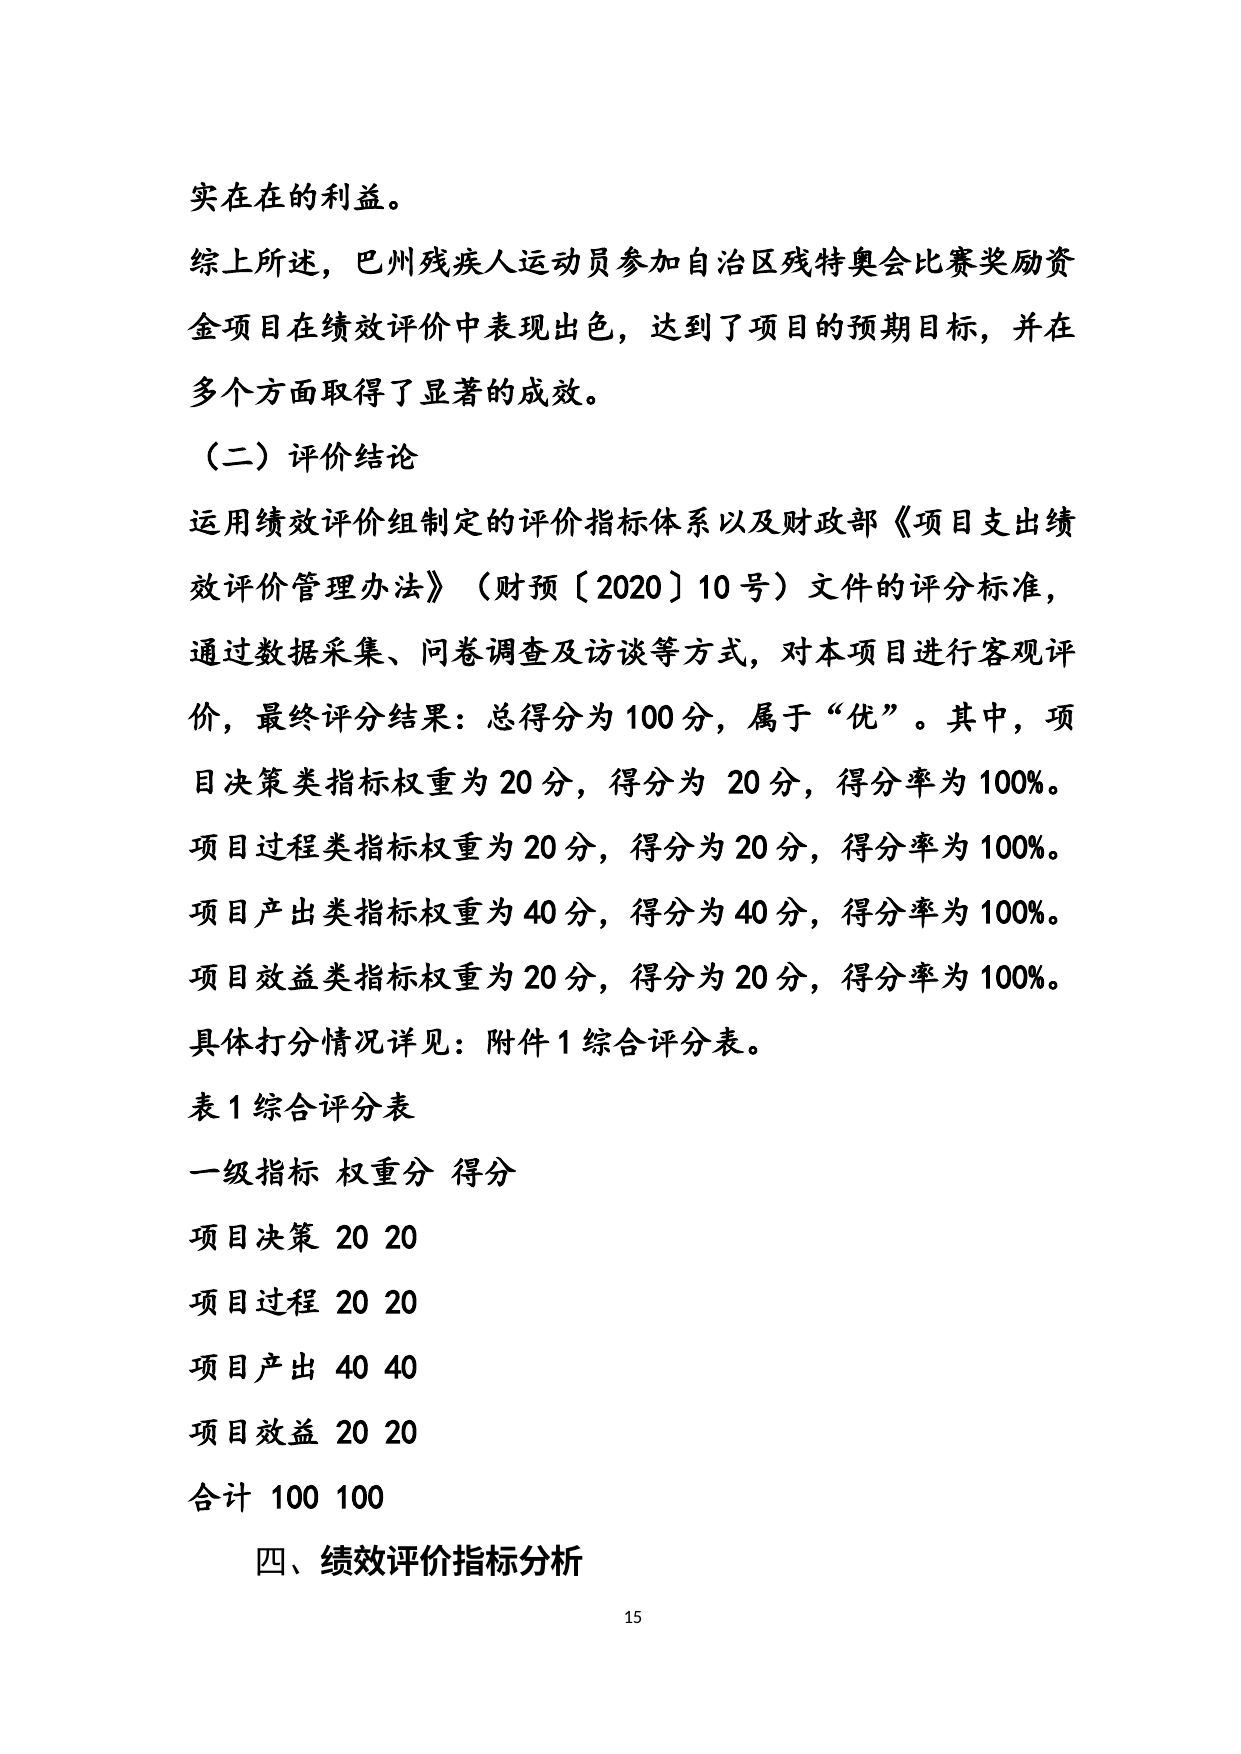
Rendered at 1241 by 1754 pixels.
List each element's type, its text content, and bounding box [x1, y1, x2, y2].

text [187, 162, 1078, 1527]
text 四、绩效评价指标分析 [187, 1527, 1078, 1592]
